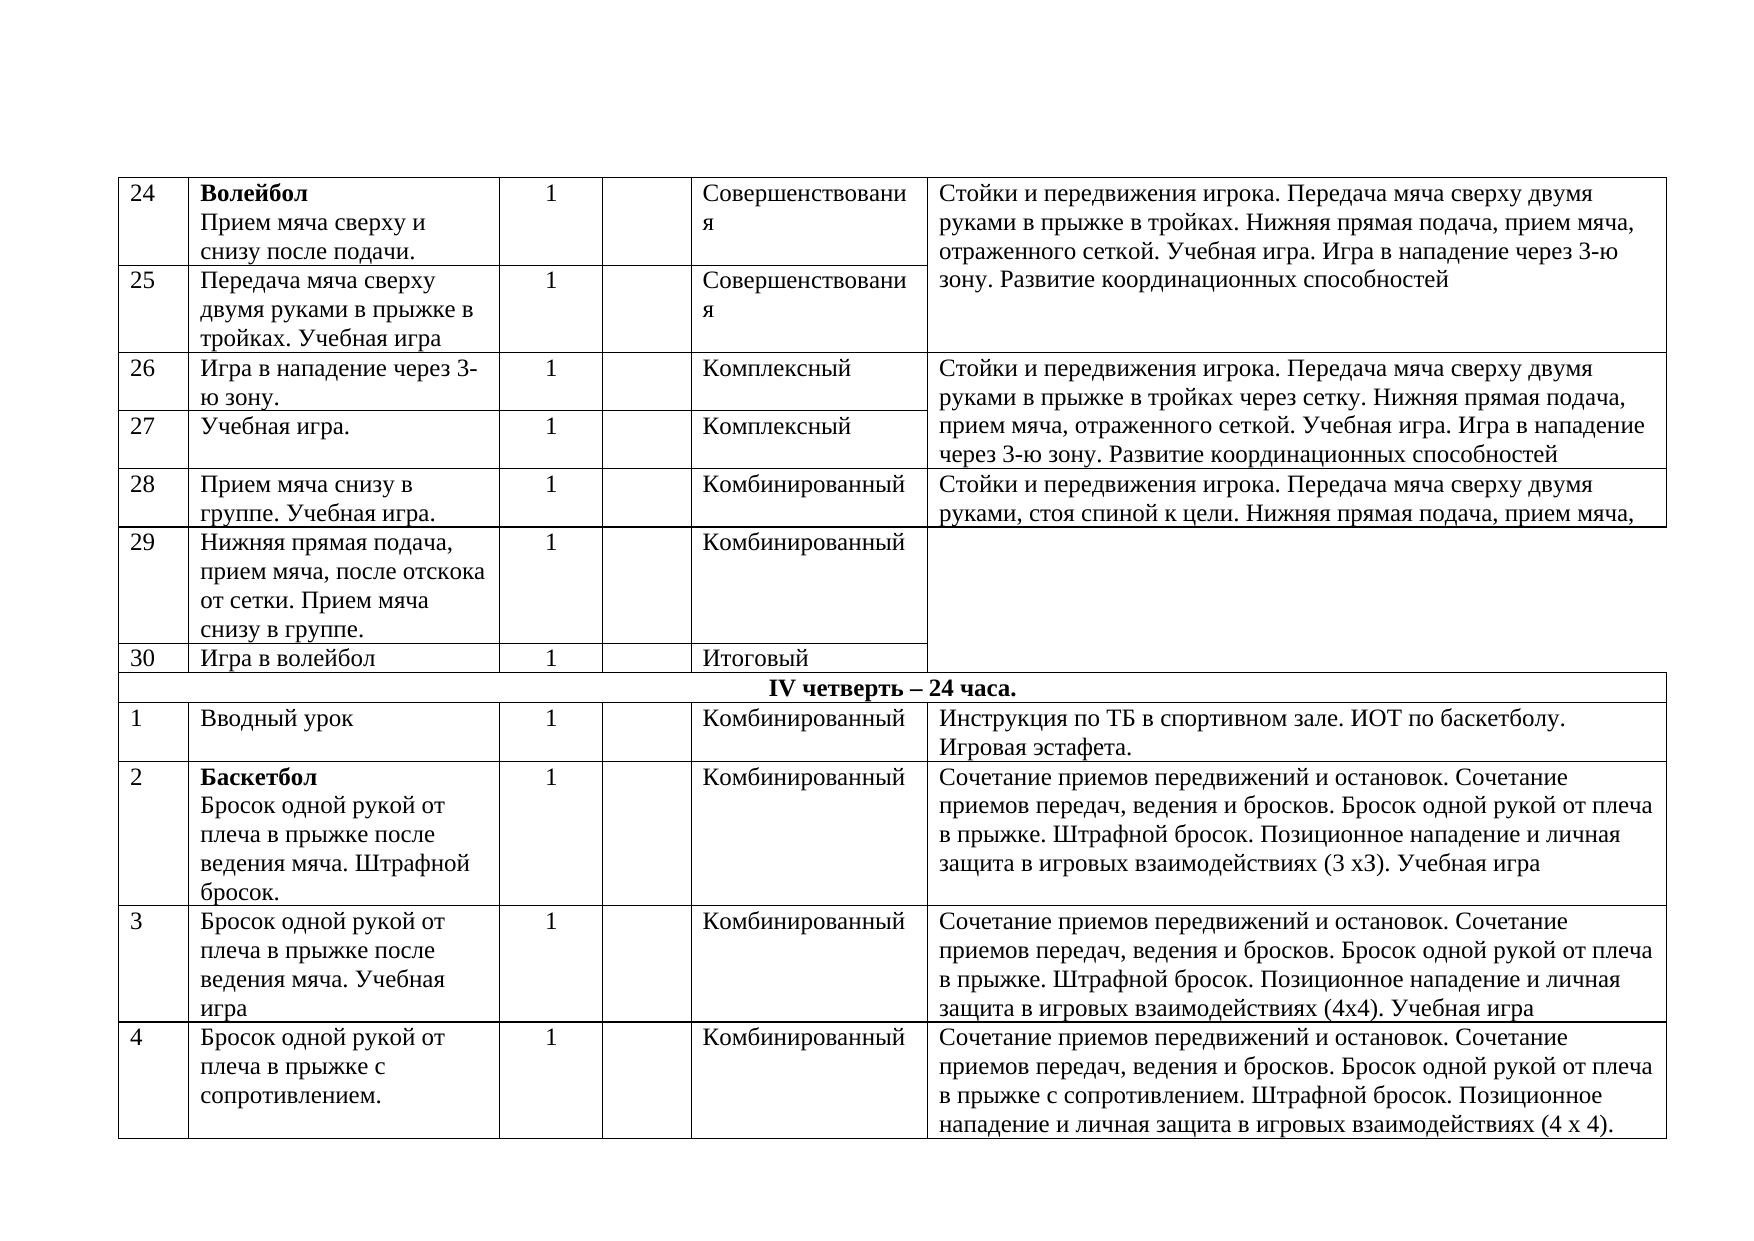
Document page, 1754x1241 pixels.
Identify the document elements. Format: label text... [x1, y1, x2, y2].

table_cell 1 [500, 353, 602, 410]
table_cell Инструкция по ТБ в спортивном зале. ИОТ по баскетболу. Игровая эстафета. [928, 703, 1666, 761]
table_cell [603, 469, 691, 526]
table_cell Бросок одной рукой от плеча в прыжке после ведения мяча. Учебная игра [189, 906, 499, 1021]
table_cell Стойки и передвижения игрока. Передача мяча сверху двумя руками, стоя спиной к цели. Нижняя прямая подача, прием мяча, отраженного сеткой. Прием мяча снизу в группе. Учебная игра. Игра в нападение через 3-ю зону. Развитие координационных способностей [928, 469, 1666, 526]
table_cell 1 [500, 906, 602, 1021]
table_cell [189, 1023, 499, 1137]
table_cell Итоговый [692, 644, 927, 672]
table_cell Стойки и передвижения игрока. Передача мяча сверху двумя руками в прыжке в тройках. Нижняя прямая подача, прием мяча, отраженного сеткой. Учебная игра. Игра в нападение через 3-ю зону. Развитие координационных способностей [928, 178, 1666, 352]
table_cell [603, 906, 691, 1021]
table_cell Комбинированный [692, 1023, 927, 1137]
table_cell 1 [119, 703, 188, 761]
table_cell Сочетание приемов передвижений и остановок. Сочетание приемов передач, ведения и бросков. Бросок одной рукой от плеча в прыжке. Штрафной бросок. Позиционное нападение и личная защита в игровых взаимодействиях (4x4). Учебная игра [928, 906, 1666, 1021]
table_cell Комбинированный [692, 528, 927, 642]
table_cell 1 [500, 178, 602, 264]
table_cell Учебная игра. [189, 411, 499, 468]
table_cell [603, 178, 691, 264]
table_cell 2 [119, 762, 188, 905]
table_cell 3 [119, 906, 188, 1021]
table_cell 26 [119, 353, 188, 410]
table_cell Комбинированный [692, 906, 927, 1021]
table_cell Нижняя прямая подача, прием мяча, после отскока от сетки. Прием мяча снизу в группе. [189, 528, 499, 642]
table_cell 1 [500, 469, 602, 526]
table_cell Комбинированный [692, 703, 927, 761]
table_cell [603, 528, 691, 642]
table_cell 29 [119, 528, 188, 642]
table_cell Прием мяча снизу в группе. Учебная игра. [189, 469, 499, 526]
table_cell 27 [119, 411, 188, 468]
table_cell 25 [119, 266, 188, 352]
table_cell Баскетбол Бросок одной рукой от плеча в прыжке после ведения мяча. Штрафной бросок. [189, 762, 499, 905]
table_cell Стойки и передвижения игрока. Передача мяча сверху двумя руками в прыжке в тройках через сетку. Нижняя прямая подача, прием мяча, отраженного сеткой. Учебная игра. Игра в нападение через 3-ю зону. Развитие координационных способностей [928, 353, 1666, 468]
table_cell IV четверть – 24 часа. [119, 673, 1666, 702]
table_cell 30 [119, 644, 188, 672]
table_cell 1 [500, 528, 602, 642]
table_cell [603, 411, 691, 468]
table_cell 1 [500, 703, 602, 761]
table_cell [603, 266, 691, 352]
table_cell [603, 644, 691, 672]
table_cell Комбинированный [692, 762, 927, 905]
table_cell 1 [500, 411, 602, 468]
table_cell 1 [500, 762, 602, 905]
table_cell Передача мяча сверху двумя руками в прыжке в тройках. Учебная игра [189, 266, 499, 352]
table_cell Совершенствования [692, 266, 927, 352]
table_cell Вводный урок [189, 703, 499, 761]
table_cell Волейбол Прием мяча сверху и снизу после подачи. [189, 178, 499, 264]
table_cell [603, 703, 691, 761]
table_cell 24 [119, 178, 188, 264]
table_cell Комплексный [692, 353, 927, 410]
table_cell 1 [500, 1023, 602, 1137]
table_cell [603, 1023, 691, 1137]
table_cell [928, 1023, 1666, 1137]
table_cell 1 [500, 266, 602, 352]
table_cell Совершенствования [692, 178, 927, 264]
table_cell 4 [119, 1023, 188, 1137]
table_cell 1 [500, 644, 602, 672]
table_cell Комбинированный [692, 469, 927, 526]
table_cell Игра в нападение через 3-ю зону. [189, 353, 499, 410]
table_cell [603, 762, 691, 905]
table_cell [603, 353, 691, 410]
table_cell 28 [119, 469, 188, 526]
table_cell Комплексный [692, 411, 927, 468]
table_cell Игра в волейбол [189, 644, 499, 672]
table_cell Сочетание приемов передвижений и остановок. Сочетание приемов передач, ведения и бросков. Бросок одной рукой от плеча в прыжке. Штрафной бросок. Позиционное нападение и личная защита в игровых взаимодействиях (3 хЗ). Учебная игра [928, 762, 1666, 905]
